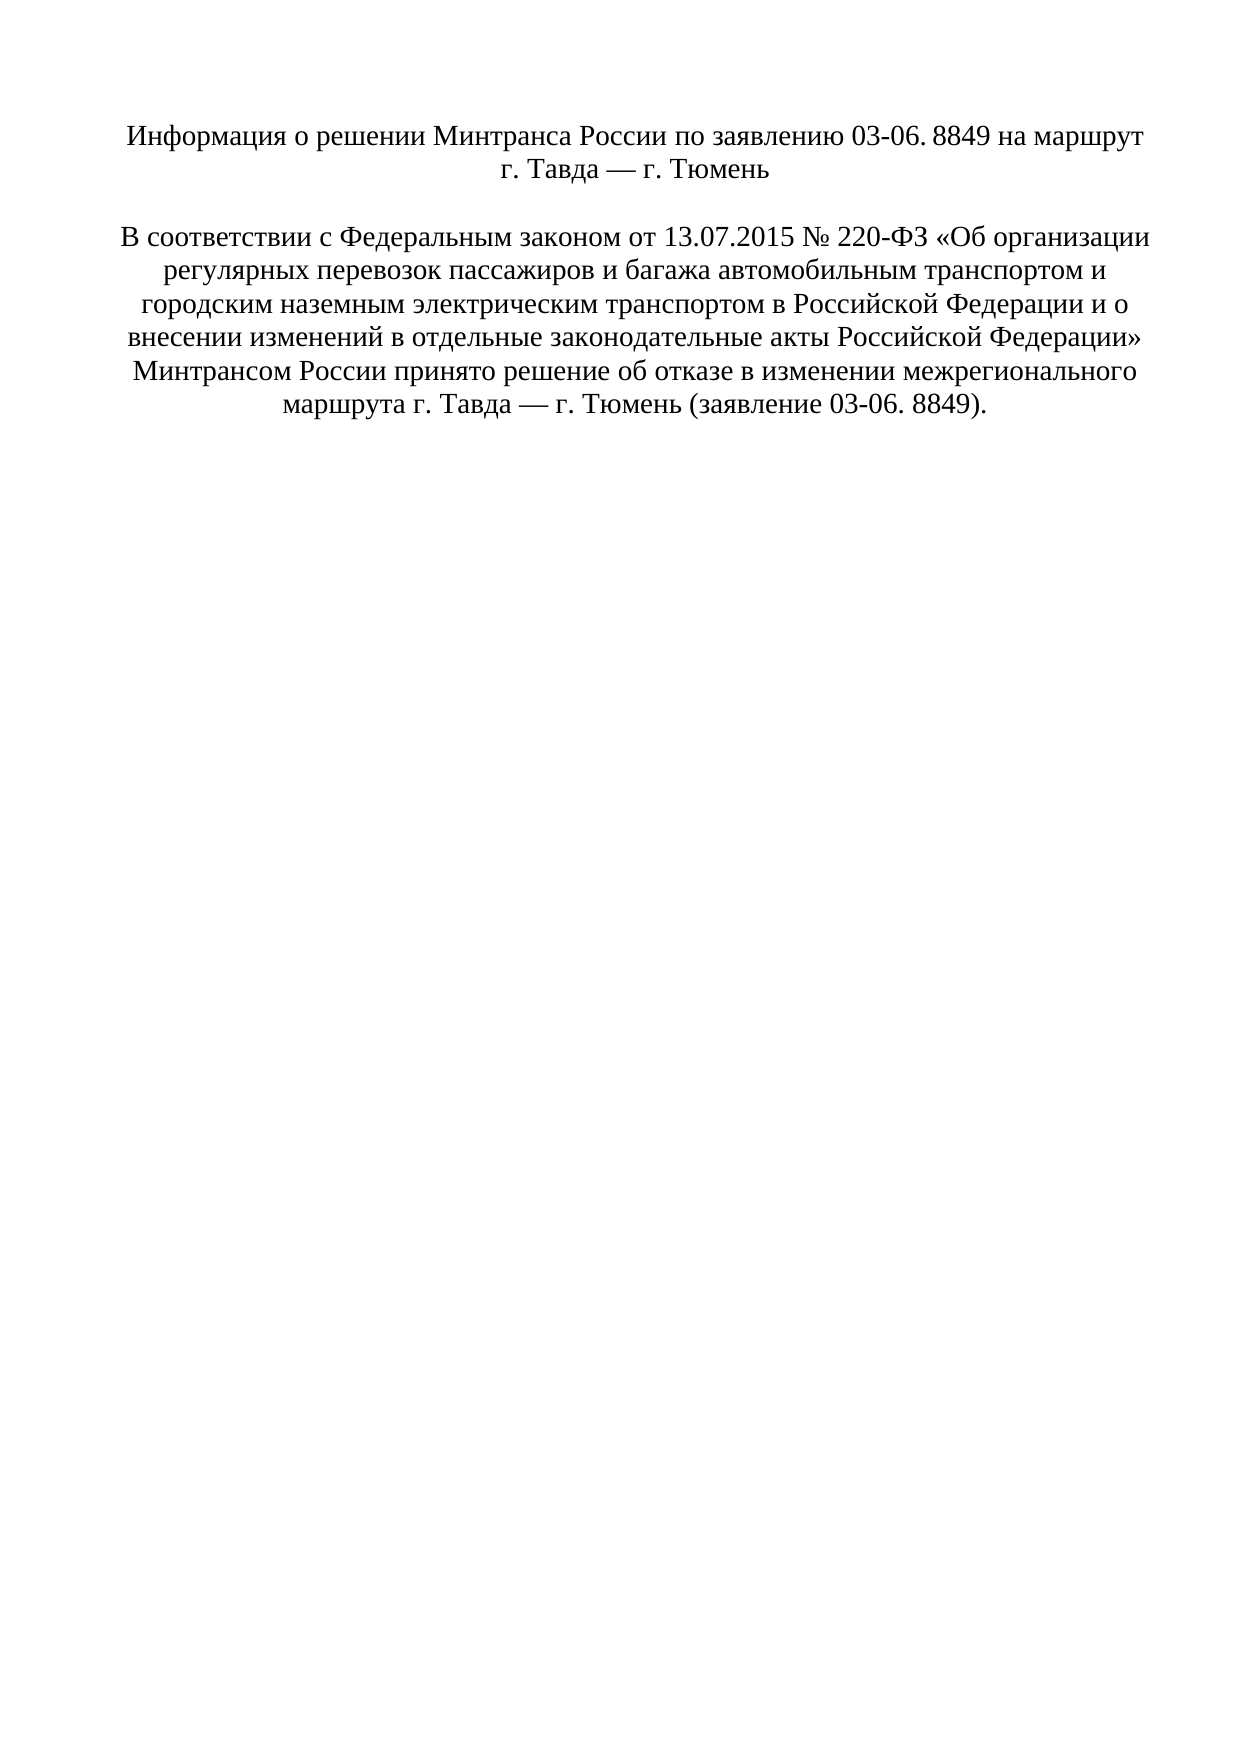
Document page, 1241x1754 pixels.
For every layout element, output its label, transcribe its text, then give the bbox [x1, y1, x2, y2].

text Информация о решении Минтранса России по заявлению 03-06. 8849 на маршрут г. Тавда — г. Тюмень [118, 118, 1152, 185]
text В соответствии с Федеральным законом от 13.07.2015 № 220-ФЗ «Об организации регулярных перевозок пассажиров и багажа автомобильным транспортом и городским наземным электрическим транспортом в Российской Федерации и о внесении изменений в отдельные законодательные акты Российской Федерации» Минтрансом России принято решение об отказе в изменении межрегионального маршрута г. Тавда — г. Тюмень (заявление 03-06. 8849). [118, 219, 1152, 420]
